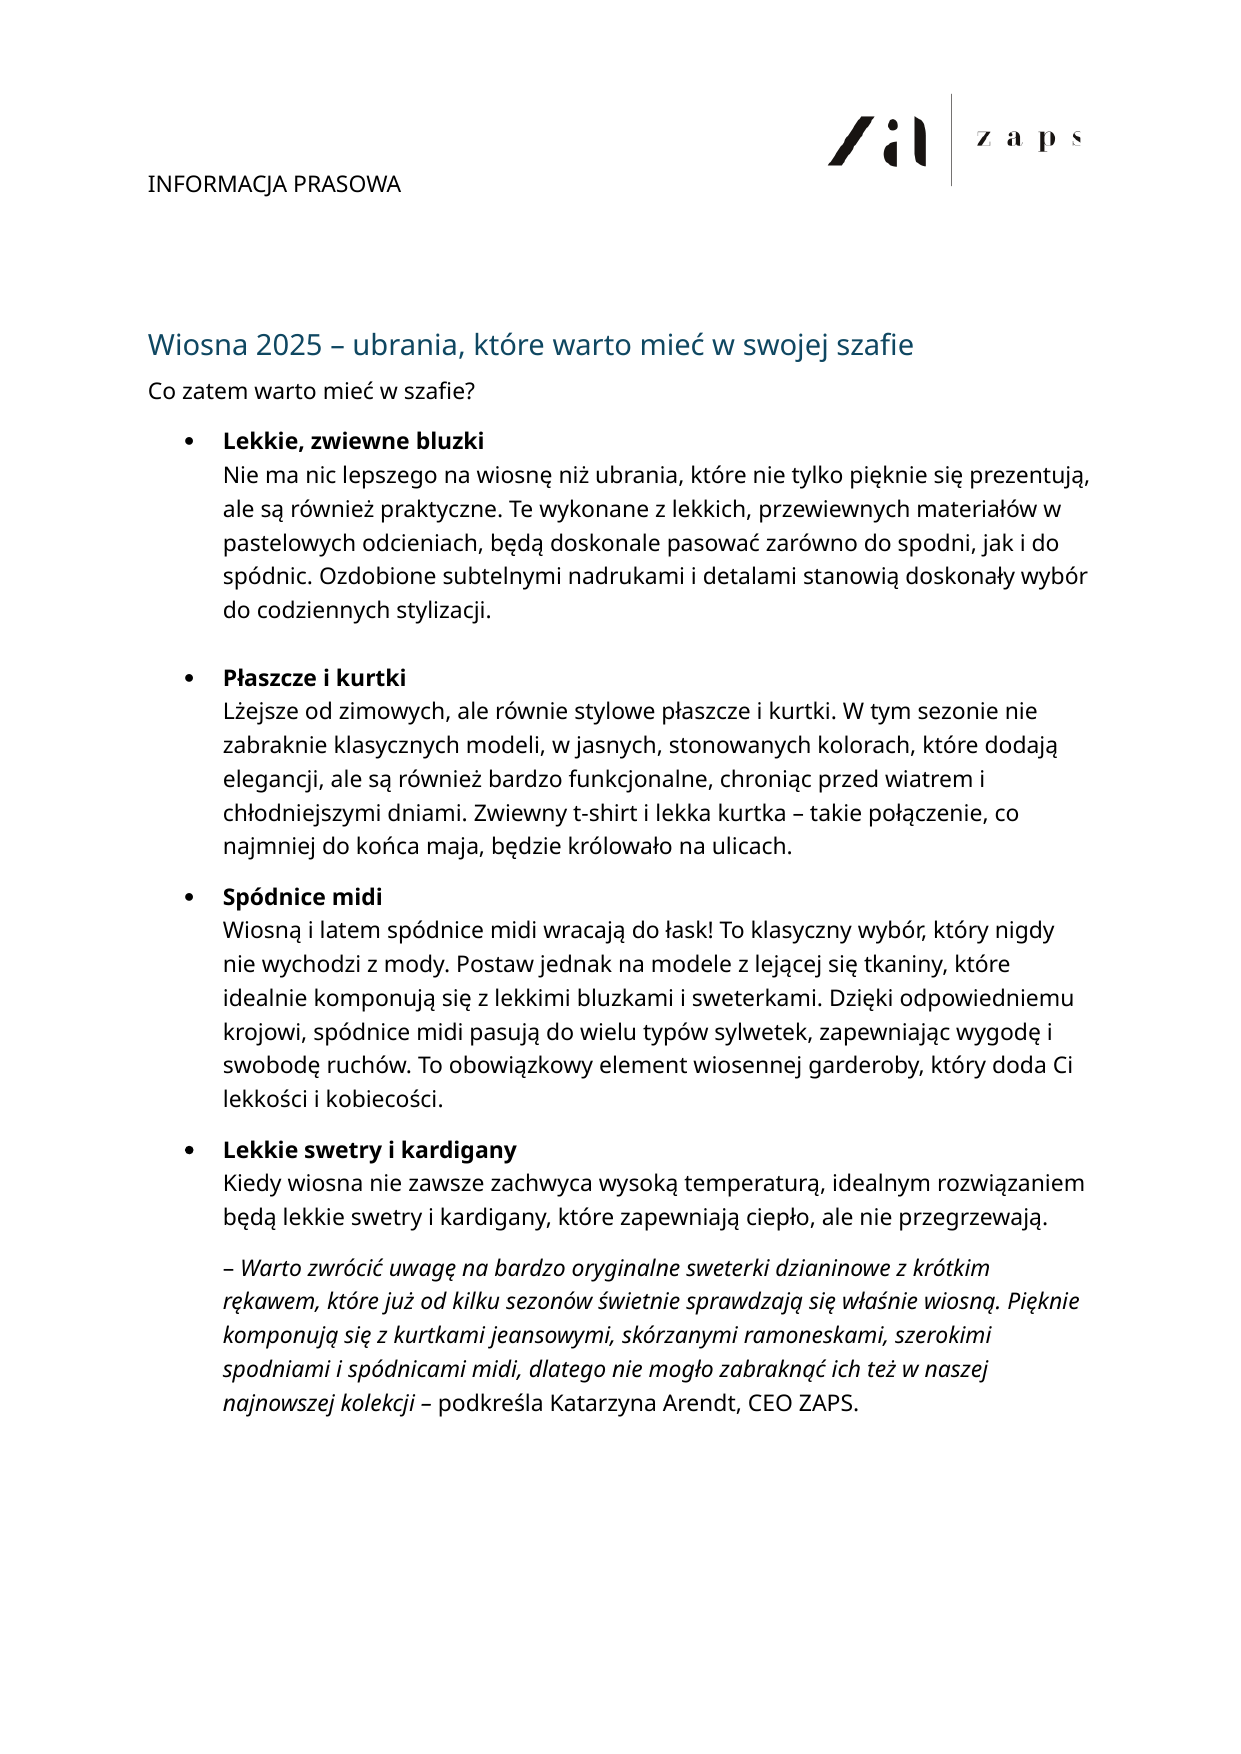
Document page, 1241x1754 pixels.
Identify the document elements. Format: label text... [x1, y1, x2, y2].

list Lekkie swetry i kardigany Kiedy wiosna nie zawsze zachwyca wysoką temperaturą, idealnym rozwiązaniem będą lekkie swetry i kardigany, które zapewniają ciepło, ale nie przegrzewają. [185, 1134, 1093, 1232]
list Lekkie, zwiewne bluzki Nie ma nic lepszego na wiosnę niż ubrania, które nie tylko pięknie się prezentują, ale są również praktyczne. Te wykonane z lekkich, przewiewnych materiałów w pastelowych odcieniach, będą doskonale pasować zarówno do spodni, jak i do spódnic. Ozdobione subtelnymi nadrukami i detalami stanowią doskonały wybór do codziennych stylizacji. [185, 425, 1093, 625]
picture [827, 93, 1081, 187]
text Co zatem warto mieć w szafie? [148, 375, 1093, 406]
subtitle Wiosna 2025 – ubrania, które warto mieć w swojej szafie [148, 324, 1093, 363]
text – Warto zwrócić uwagę na bardzo oryginalne sweterki dzianinowe z krótkim rękawem, które już od kilku sezonów świetnie sprawdzają się właśnie wiosną. Pięknie komponują się z kurtkami jeansowymi, skórzanymi ramoneskami, szerokimi spodniami i spódnicami midi, dlatego nie mogło zabraknąć ich też w naszej najnowszej kolekcji – podkreśla Katarzyna Arendt, CEO ZAPS. [223, 1252, 1093, 1418]
list Płaszcze i kurtki Lżejsze od zimowych, ale równie stylowe płaszcze i kurtki. W tym sezonie nie zabraknie klasycznych modeli, w jasnych, stonowanych kolorach, które dodają elegancji, ale są również bardzo funkcjonalne, chroniąc przed wiatrem i chłodniejszymi dniami. Zwiewny t-shirt i lekka kurtka – takie połączenie, co najmniej do końca maja, będzie królowało na ulicach. [185, 662, 1093, 862]
list Spódnice midi Wiosną i latem spódnice midi wracają do łask! To klasyczny wybór, który nigdy nie wychodzi z mody. Postaw jednak na modele z lejącej się tkaniny, które idealnie komponują się z lekkimi bluzkami i sweterkami. Dzięki odpowiedniemu krojowi, spódnice midi pasują do wielu typów sylwetek, zapewniając wygodę i swobodę ruchów. To obowiązkowy element wiosennej garderoby, który doda Ci lekkości i kobiecości. [185, 881, 1093, 1114]
